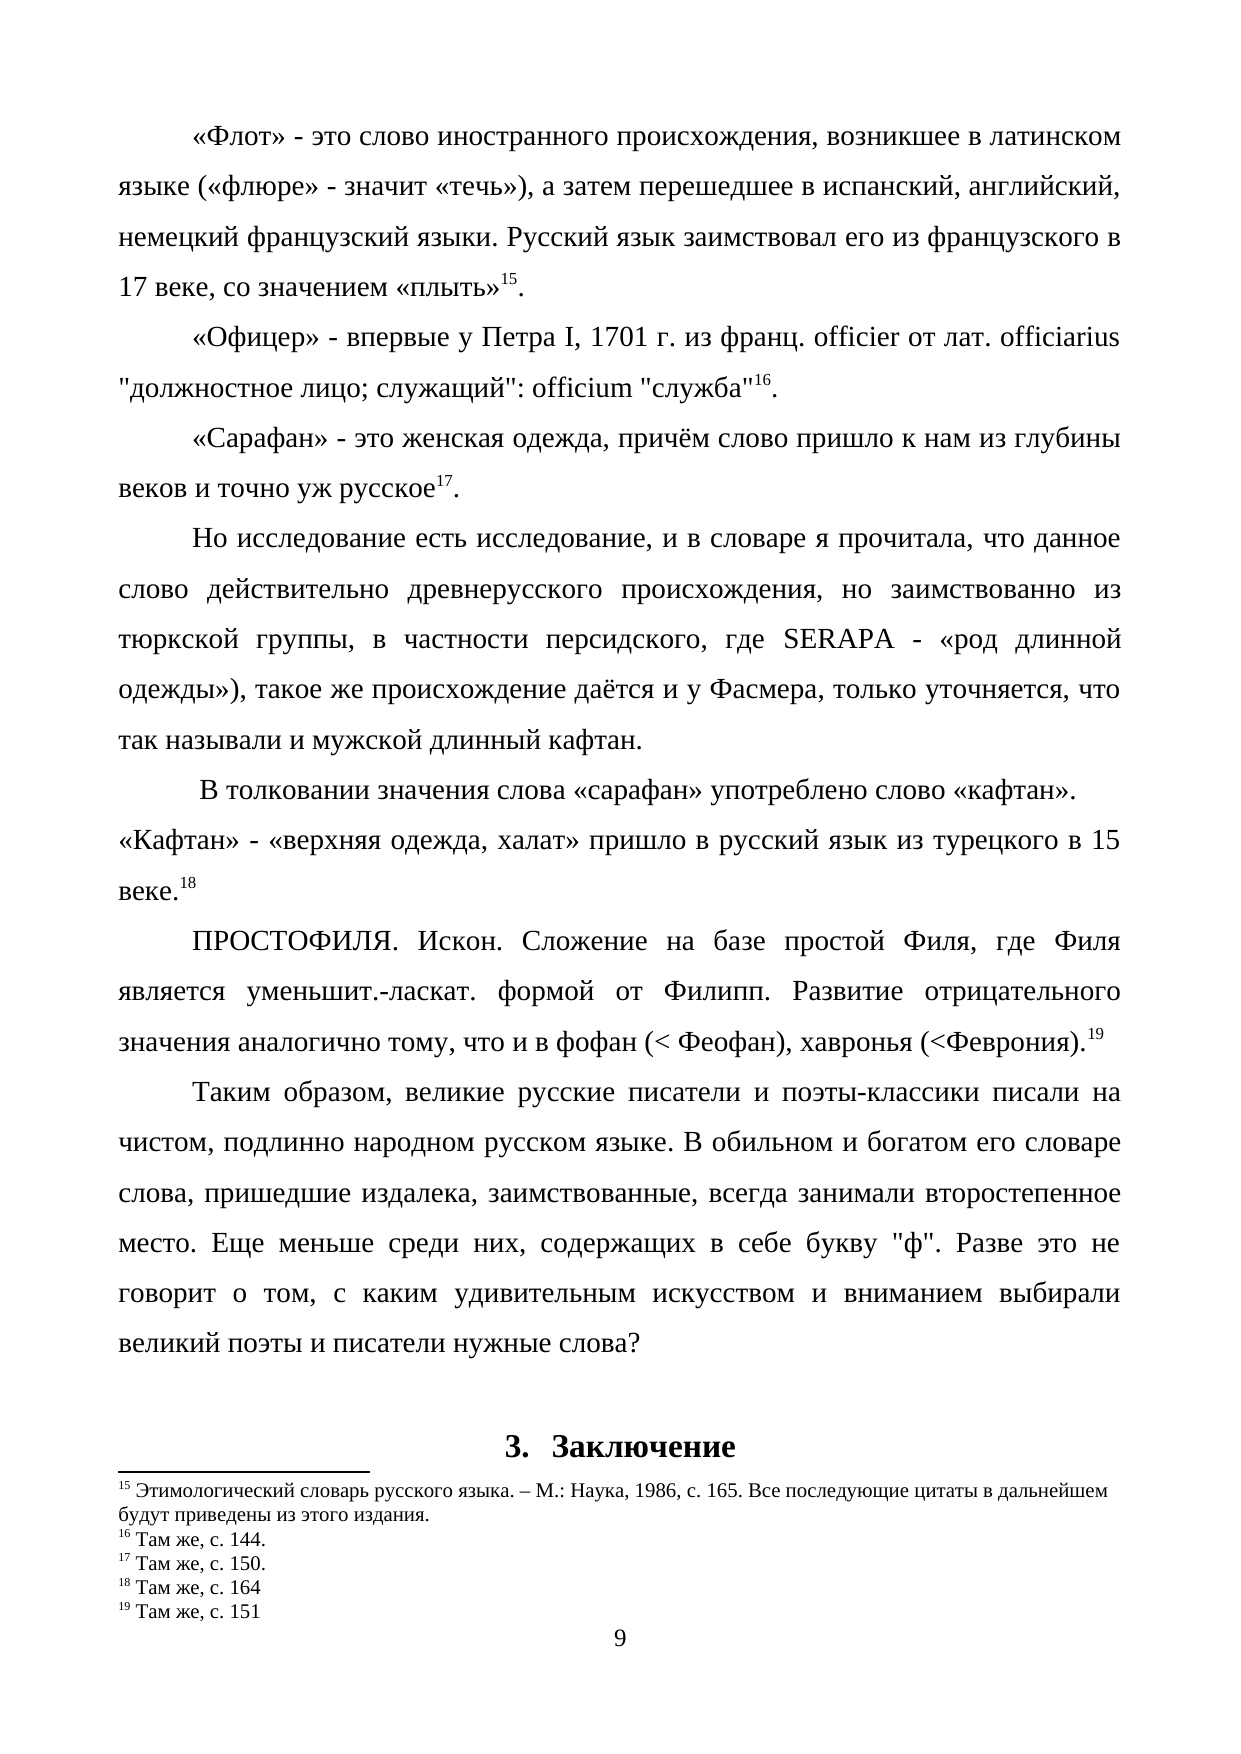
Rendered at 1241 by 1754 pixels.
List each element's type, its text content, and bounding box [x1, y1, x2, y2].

text «Кафтан» - «верхняя одежда, халат» пришло в русский язык из турецкого в 15 веке. [118, 822, 1122, 906]
list Заключение [118, 1426, 1122, 1464]
text «Флот» - это слово иностранного происхождения, возникшее в латинском языке («флюре» - значит «течь»), а затем перешедшее в испанский, английский, немецкий французский языки. Русский язык заимствовал его из французского в 17 веке, со значением «плыть». [118, 118, 1122, 303]
text Таким образом, великие русские писатели и поэты-классики писали на чистом, подлинно народном русском языке. В обильном и богатом его словаре слова, пришедшие издалека, заимствованные, всегда занимали второстепенное место. Еще меньше среди них, содержащих в себе букву "ф". Разве это не говорит о том, с каким удивительным искусством и вниманием выбирали великий поэты и писатели нужные слова? [118, 1074, 1122, 1359]
text В толковании значения слова «сарафан» употреблено слово «кафтан». [118, 772, 1122, 806]
text «Офицер» - впервые у Петра I, 1701 г. из франц. officier от лат. officiarius "должностное лицо; служащий": officium "служба". [118, 319, 1122, 403]
text ПРОСТОФИЛЯ. Искон. Сложение на базе простой Филя, где Филя является уменьшит.-ласкат. формой от Филипп. Развитие отрицательного значения аналогично тому, что и в фофан (< Феофан), хавронья (<Феврония). [118, 923, 1122, 1057]
text Но исследование есть исследование, и в словаре я прочитала, что данное слово действительно древнерусского происхождения, но заимствованно из тюркской группы, в частности персидского, где SERAPA - «род длинной одежды»), такое же происхождение даётся и у Фасмера, только уточняется, что так называли и мужской длинный кафтан. [118, 521, 1122, 755]
text «Сарафан» - это женская одежда, причём слово пришло к нам из глубины веков и точно уж русское. [118, 420, 1122, 504]
